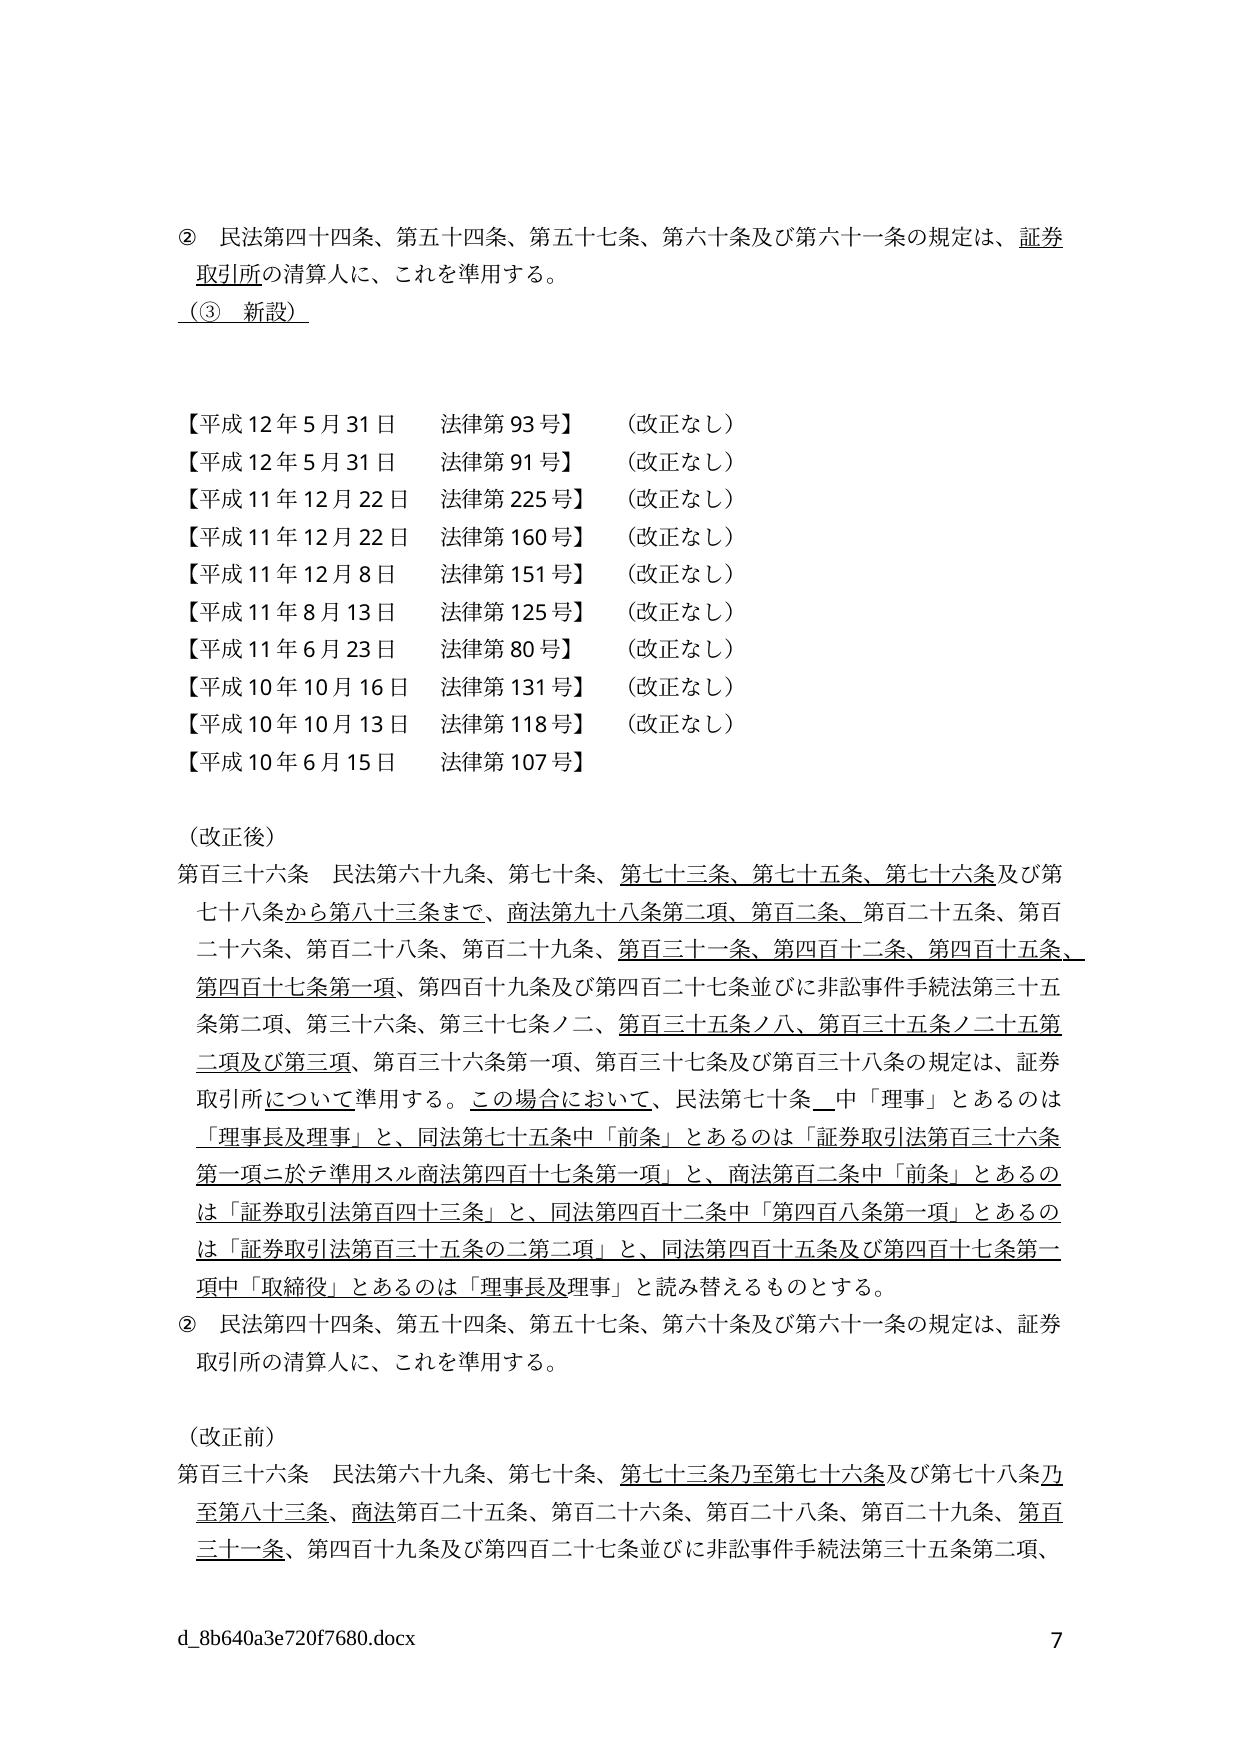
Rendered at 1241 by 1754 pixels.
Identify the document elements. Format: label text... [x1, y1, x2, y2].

text 【平成11年12月22日 法律第160号】 （改正なし） [177, 517, 1063, 554]
text 【平成11年12月22日 法律第225号】 （改正なし） [177, 479, 1063, 517]
text 【平成10年10月13日 法律第118号】 （改正なし） [177, 704, 1063, 742]
text 【平成12年5月31日 法律第91号】 （改正なし） [177, 442, 1063, 479]
text 【平成12年5月31日 法律第93号】 （改正なし） [177, 404, 1063, 442]
text 【平成10年6月15日 法律第107号】 [177, 742, 1063, 779]
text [177, 1454, 1063, 1567]
text 【平成11年8月13日 法律第125号】 （改正なし） [177, 592, 1063, 629]
text 【平成11年12月8日 法律第151号】 （改正なし） [177, 554, 1063, 592]
text ② 民法第四十四条、第五十四条、第五十七条、第六十条及び第六十一条の規定は、証券取引所の清算人に、これを準用する。 [177, 1304, 1063, 1379]
text ② 民法第四十四条、第五十四条、第五十七条、第六十条及び第六十一条の規定は、証券取引所の清算人に、これを準用する。 [177, 217, 1063, 292]
text （③ 新設） [177, 292, 1063, 329]
text 第百三十六条 民法第六十九条、第七十条、第七十三条、第七十五条、第七十六条及び第七十八条から第八十三条まで、商法第九十八条第二項、第百二条、第百二十五条、第百二十六条、第百二十八条、第百二十九条、第百三十一条、第四百十二条、第四百十五条、第四百十七条第一項、第四百十九条及び第四百二十七条並びに非訟事件手続法第三十五条第二項、第三十六条、第三十七条ノ二、第百三十五条ノ八、第百三十五条ノ二十五第二項及び第三項、第百三十六条第一項、第百三十七条及び第百三十八条の規定は、証券取引所について準用する。この場合において、民法第七十条 中「理事」とあるのは「理事長及理事」と、同法第七十五条中「前条」とあるのは「証券取引法第百三十六条第一項ニ於テ準用スル商法第四百十七条第一項」と、商法第百二条中「前条」とあるのは「証券取引法第百四十三条」と、同法第四百十二条中「第四百八条第一項」とあるのは「証券取引法第百三十五条の二第二項」と、同法第四百十五条及び第四百十七条第一項中「取締役」とあるのは「理事長及理事」と読み替えるものとする。 [177, 854, 1063, 1304]
text （改正前） [177, 1417, 1063, 1454]
text （改正後） [177, 817, 1063, 854]
text 【平成10年10月16日 法律第131号】 （改正なし） [177, 667, 1063, 704]
text 【平成11年6月23日 法律第80号】 （改正なし） [177, 629, 1063, 667]
